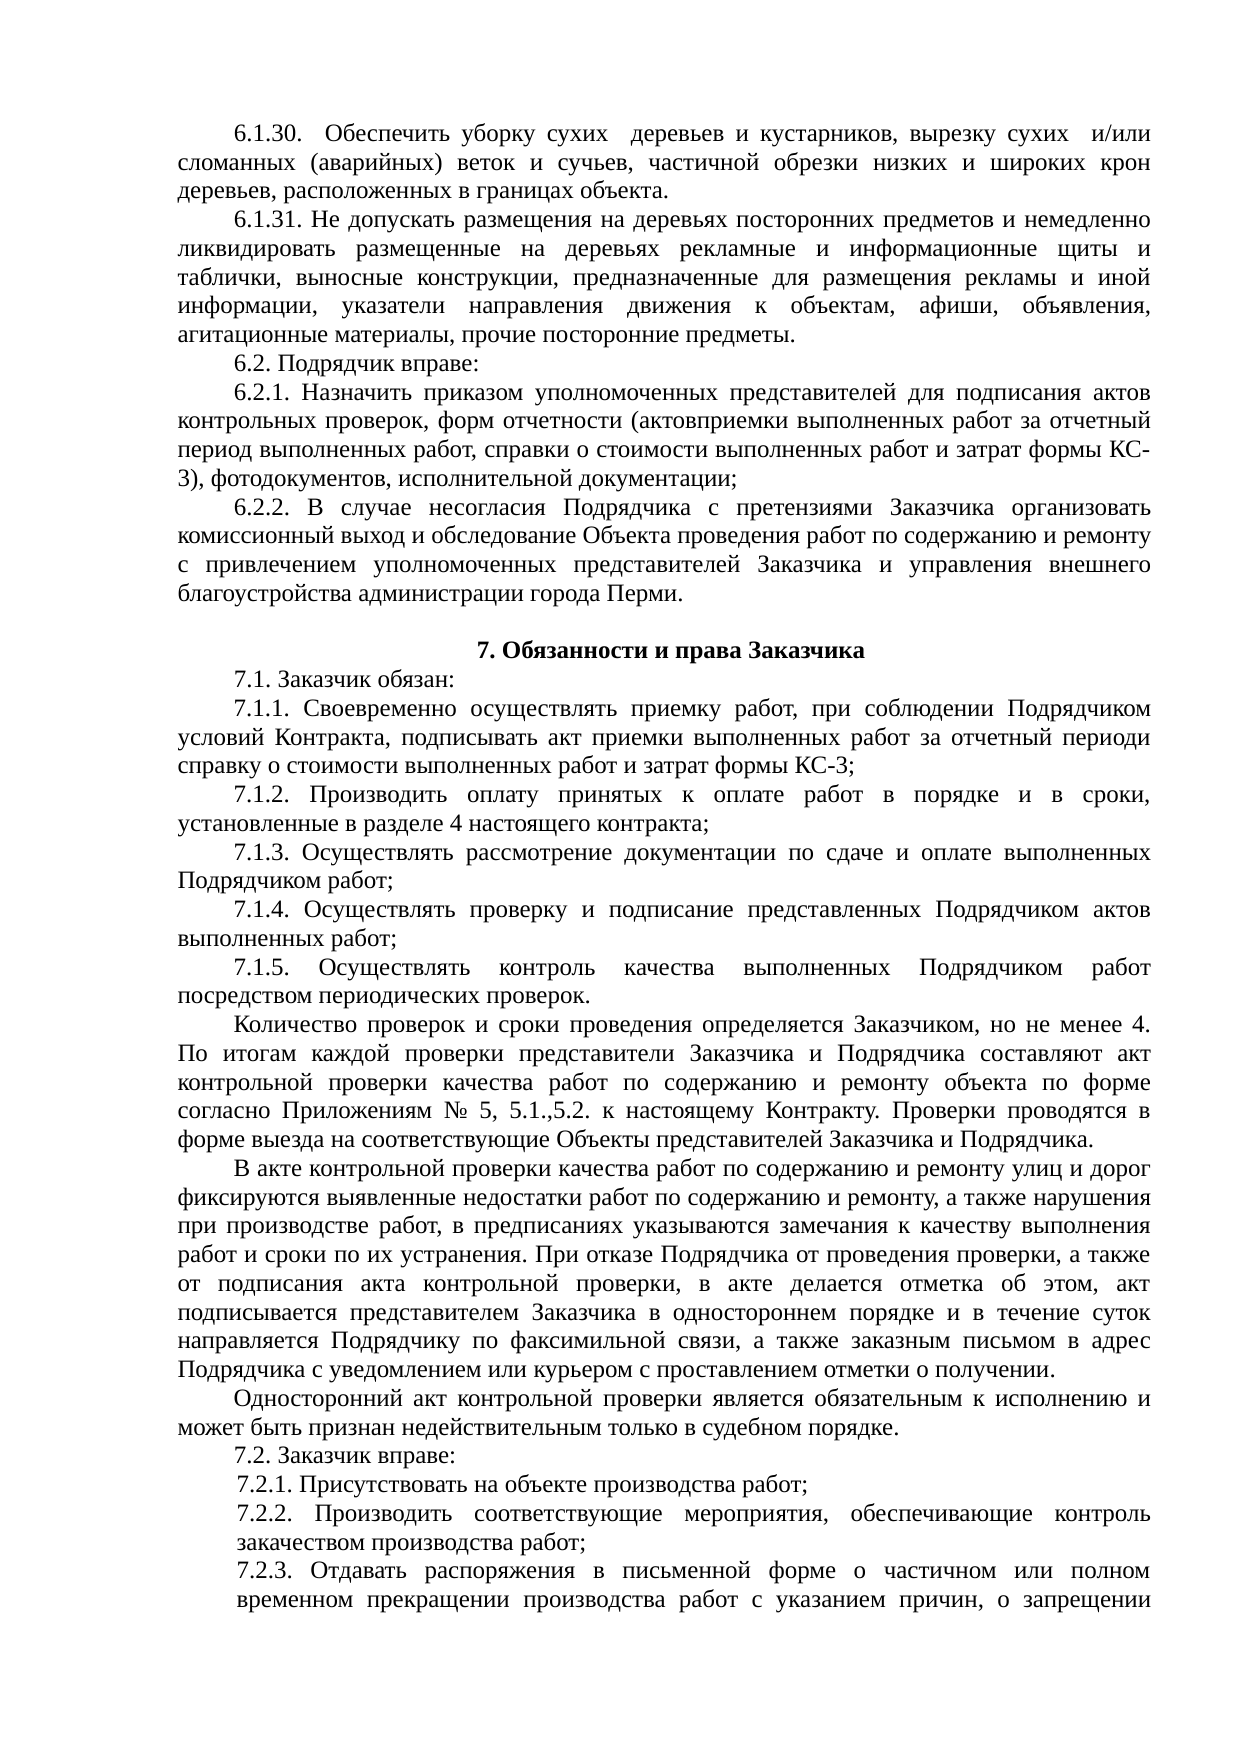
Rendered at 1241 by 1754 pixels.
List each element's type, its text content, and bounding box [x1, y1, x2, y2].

text 6.2.2. В случае несогласия Подрядчика с претензиями Заказчика организовать комиссионный выход и обследование Объекта проведения работ по содержанию и ремонту с привлечением уполномоченных представителей Заказчика и управления внешнего благоустройства администрации города Перми. [177, 492, 1152, 607]
text 6.2. Подрядчик вправе: [177, 348, 1152, 377]
text 7.1. Заказчик обязан: [177, 664, 1152, 693]
text 7.2.1. Присутствовать на объекте производства работ; [236, 1469, 1152, 1498]
text В акте контрольной проверки качества работ по содержанию и ремонту улиц и дорог фиксируются выявленные недостатки работ по содержанию и ремонту, а также нарушения при производстве работ, в предписаниях указываются замечания к качеству выполнения работ и сроки по их устранения. При отказе Подрядчика от проведения проверки, а также от подписания акта контрольной проверки, в акте делается отметка об этом, акт подписывается представителем Заказчика в одностороннем порядке и в течение суток направляется Подрядчику по факсимильной связи, а также заказным письмом в адрес Подрядчика с уведомлением или курьером с проставлением отметки о получении. [177, 1153, 1152, 1383]
text 6.1.30. Обеспечить уборку сухих деревьев и кустарников, вырезку сухих и/или сломанных (аварийных) веток и сучьев, частичной обрезки низких и широких крон деревьев, расположенных в границах объекта. [177, 118, 1152, 204]
text 7.1.2. Производить оплату принятых к оплате работ в порядке и в сроки, установленные в разделе 4 настоящего контракта; [177, 779, 1152, 837]
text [236, 1556, 1152, 1613]
text 6.2.1. Назначить приказом уполномоченных представителей для подписания актов контрольных проверок, форм отчетности (актовприемки выполненных работ за отчетный период выполненных работ, справки о стоимости выполненных работ и затрат формы КС-3), фотодокументов, исполнительной документации; [177, 377, 1152, 492]
text Односторонний акт контрольной проверки является обязательным к исполнению и может быть признан недействительным только в судебном порядке. [177, 1383, 1152, 1441]
text 7. Обязанности и права Заказчика [177, 636, 1152, 664]
text 7.2.2. Производить соответствующие мероприятия, обеспечивающие контроль закачеством производства работ; [236, 1498, 1152, 1556]
text Количество проверок и сроки проведения определяется Заказчиком, но не менее 4. По итогам каждой проверки представители Заказчика и Подрядчика составляют акт контрольной проверки качества работ по содержанию и ремонту объекта по форме согласно Приложениям № 5, 5.1.,5.2. к настоящему Контракту. Проверки проводятся в форме выезда на соответствующие Объекты представителей Заказчика и Подрядчика. [177, 1009, 1152, 1153]
text 7.1.1. Своевременно осуществлять приемку работ, при соблюдении Подрядчиком условий Контракта, подписывать акт приемки выполненных работ за отчетный периоди справку о стоимости выполненных работ и затрат формы КС-3; [177, 693, 1152, 779]
text 7.1.4. Осуществлять проверку и подписание представленных Подрядчиком актов выполненных работ; [177, 894, 1152, 952]
text 6.1.31. Не допускать размещения на деревьях посторонних предметов и немедленно ликвидировать размещенные на деревьях рекламные и информационные щиты и таблички, выносные конструкции, предназначенные для размещения рекламы и иной информации, указатели направления движения к объектам, афиши, объявления, агитационные материалы, прочие посторонние предметы. [177, 204, 1152, 348]
text 7.1.3. Осуществлять рассмотрение документации по сдаче и оплате выполненных Подрядчиком работ; [177, 837, 1152, 894]
text 7.1.5. Осуществлять контроль качества выполненных Подрядчиком работ посредством периодических проверок. [177, 952, 1152, 1009]
text 7.2. Заказчик вправе: [177, 1441, 1152, 1469]
